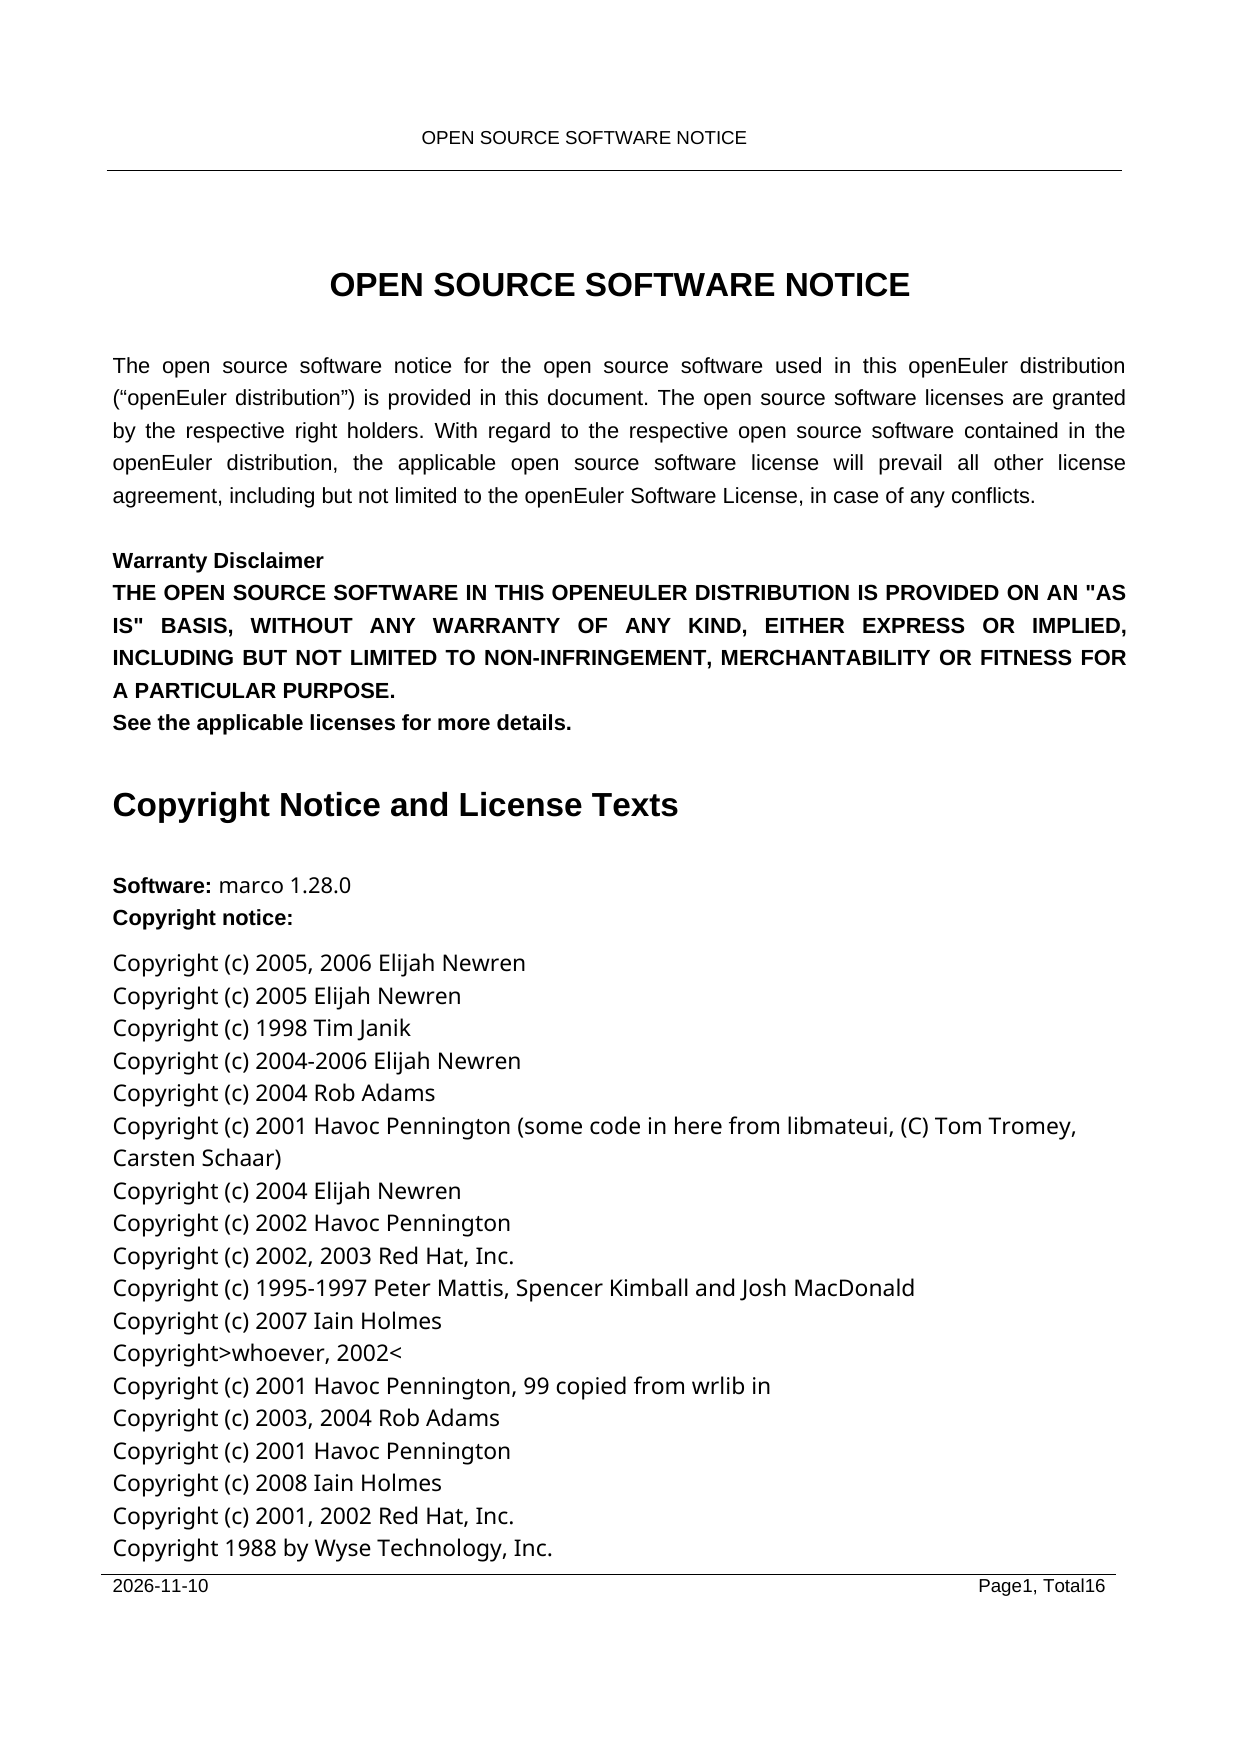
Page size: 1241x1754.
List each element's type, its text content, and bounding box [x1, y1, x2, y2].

text Warranty Disclaimer [112, 544, 1128, 576]
text OPEN SOURCE SOFTWARE NOTICE [112, 251, 1128, 316]
title Software: marco 1.28.0 [112, 869, 1128, 901]
text Copyright notice: [112, 901, 1128, 934]
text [112, 947, 1128, 1564]
text The open source software notice for the open source software used in this openEuler distribution (“openEuler distribution”) is provided in this document. The open source software licenses are granted by the respective right holders. With regard to the respective open source software contained in the openEuler distribution, the applicable open source software license will prevail all other license agreement, including but not limited to the openEuler Software License, in case of any conflicts. [112, 349, 1128, 511]
text THE OPEN SOURCE SOFTWARE IN THIS OPENEULER DISTRIBUTION IS PROVIDED ON AN "AS IS" BASIS, WITHOUT ANY WARRANTY OF ANY KIND, EITHER EXPRESS OR IMPLIED, INCLUDING BUT NOT LIMITED TO NON-INFRINGEMENT, MERCHANTABILITY OR FITNESS FOR A PARTICULAR PURPOSE. See the applicable licenses for more details. [112, 576, 1128, 739]
text Copyright Notice and License Texts [112, 771, 1128, 836]
